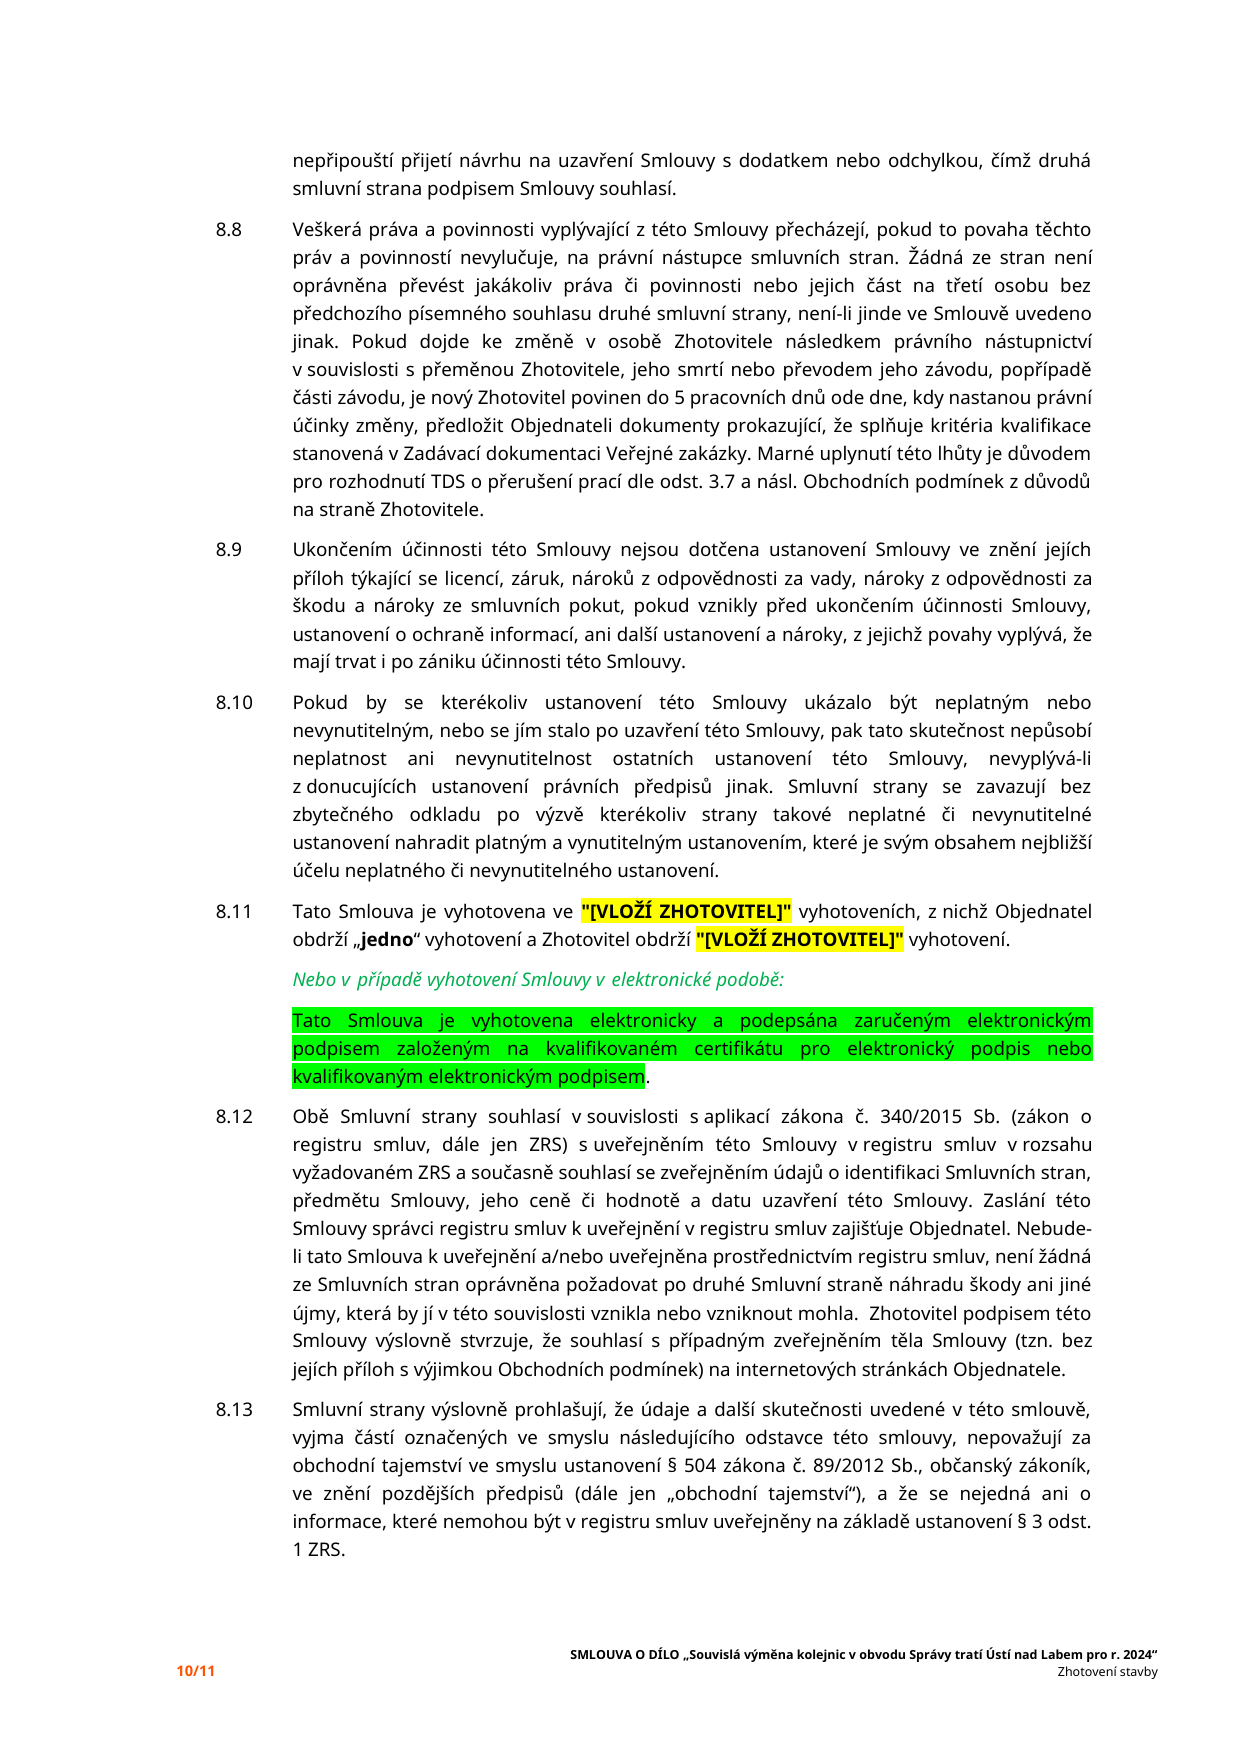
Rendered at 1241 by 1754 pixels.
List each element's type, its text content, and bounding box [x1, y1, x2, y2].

list Nebo v případě vyhotovení Smlouvy v elektronické podobě: [292, 967, 1093, 992]
text Pokud by se kterékoliv ustanovení této Smlouvy ukázalo být neplatným nebo nevynutitelným, nebo se jím stalo po uzavření této Smlouvy, pak tato skutečnost nepůsobí neplatnost ani nevynutitelnost ostatních ustanovení této Smlouvy, nevyplývá-li z donucujících ustanovení právních předpisů jinak. Smluvní strany se zavazují bez zbytečného odkladu po výzvě kterékoliv strany takové neplatné či nevynutitelné ustanovení nahradit platným a vynutitelným ustanovením, které je svým obsahem nejbližší účelu neplatného či nevynutitelného ustanovení. [216, 689, 1093, 883]
text Ukončením účinnosti této Smlouvy nejsou dotčena ustanovení Smlouvy ve znění jejích příloh týkající se licencí, záruk, nároků z odpovědnosti za vady, nároky z odpovědnosti za škodu a nároky ze smluvních pokut, pokud vznikly před ukončením účinnosti Smlouvy, ustanovení o ochraně informací, ani další ustanovení a nároky, z jejichž povahy vyplývá, že mají trvat i po zániku účinnosti této Smlouvy. [216, 537, 1093, 674]
text Obě Smluvní strany souhlasí v souvislosti s aplikací zákona č. 340/2015 Sb. (zákon o registru smluv, dále jen ZRS) s uveřejněním této Smlouvy v registru smluv v rozsahu vyžadovaném ZRS a současně souhlasí se zveřejněním údajů o identifikaci Smluvních stran, předmětu Smlouvy, jeho ceně či hodnotě a datu uzavření této Smlouvy. Zaslání této Smlouvy správci registru smluv k uveřejnění v registru smluv zajišťuje Objednatel. Nebude-li tato Smlouva k uveřejnění a/nebo uveřejněna prostřednictvím registru smluv, není žádná ze Smluvních stran oprávněna požadovat po druhé Smluvní straně náhradu škody ani jiné újmy, která by jí v této souvislosti vznikla nebo vzniknout mohla. Zhotovitel podpisem této Smlouvy výslovně stvrzuje, že souhlasí s případným zveřejněním těla Smlouvy (tzn. bez jejích příloh s výjimkou Obchodních podmínek) na internetových stránkách Objednatele. [216, 1104, 1093, 1381]
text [216, 147, 1093, 201]
text Smluvní strany výslovně prohlašují, že údaje a další skutečnosti uvedené v této smlouvě, vyjma částí označených ve smyslu následujícího odstavce této smlouvy, nepovažují za obchodní tajemství ve smyslu ustanovení § 504 zákona č. 89/2012 Sb., občanský zákoník, ve znění pozdějších předpisů (dále jen „obchodní tajemství“), a že se nejedná ani o informace, které nemohou být v registru smluv uveřejněny na základě ustanovení § 3 odst. 1 ZRS. [216, 1396, 1093, 1562]
text Tato Smlouva je vyhotovena ve "[VLOŽÍ ZHOTOVITEL]" vyhotoveních, z nichž Objednatel obdrží „jedno“ vyhotovení a Zhotovitel obdrží "[VLOŽÍ ZHOTOVITEL]" vyhotovení. [216, 898, 1093, 952]
text Veškerá práva a povinnosti vyplývající z této Smlouvy přecházejí, pokud to povaha těchto práv a povinností nevylučuje, na právní nástupce smluvních stran. Žádná ze stran není oprávněna převést jakákoliv práva či povinnosti nebo jejich část na třetí osobu bez předchozího písemného souhlasu druhé smluvní strany, není-li jinde ve Smlouvě uvedeno jinak. Pokud dojde ke změně v osobě Zhotovitele následkem právního nástupnictví v souvislosti s přeměnou Zhotovitele, jeho smrtí nebo převodem jeho závodu, popřípadě části závodu, je nový Zhotovitel povinen do 5 pracovních dnů ode dne, kdy nastanou právní účinky změny, předložit Objednateli dokumenty prokazující, že splňuje kritéria kvalifikace stanovená v Zadávací dokumentaci Veřejné zakázky. Marné uplynutí této lhůty je důvodem pro rozhodnutí TDS o přerušení prací dle odst. 3.7 a násl. Obchodních podmínek z důvodů na straně Zhotovitele. [216, 216, 1093, 522]
list Tato Smlouva je vyhotovena elektronicky a podepsána zaručeným elektronickým podpisem založeným na kvalifikovaném certifikátu pro elektronický podpis nebo kvalifikovaným elektronickým podpisem. [292, 1061, 1093, 1089]
